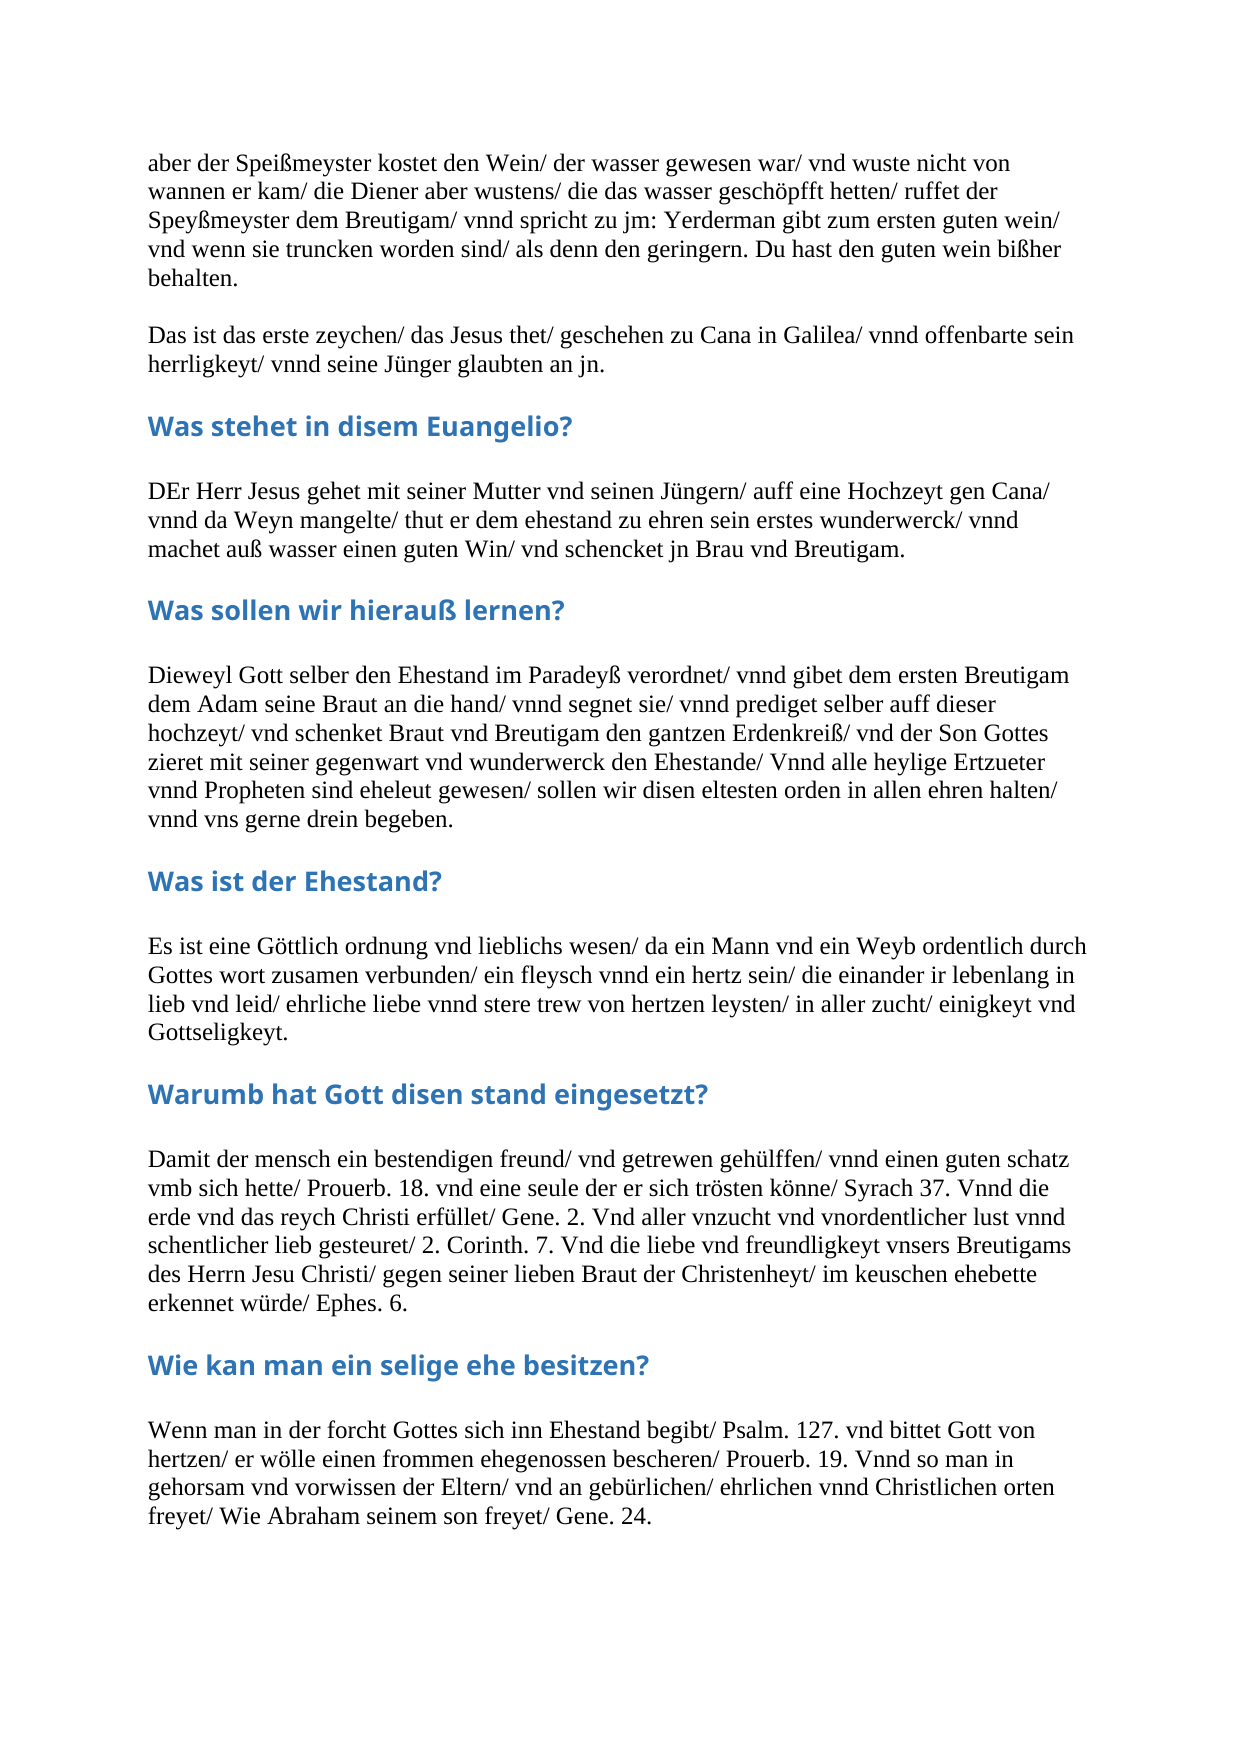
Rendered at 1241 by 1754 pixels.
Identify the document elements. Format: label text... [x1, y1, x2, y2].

subtitle Was sollen wir hierauß lernen? [148, 592, 1093, 628]
subtitle Warumb hat Gott disen stand eingesetzt? [148, 1075, 1093, 1112]
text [148, 148, 1093, 291]
text Wenn man in der forcht Gottes sich inn Ehestand begibt/ Psalm. 127. vnd bittet Gott von hertzen/ er wölle einen frommen ehegenossen bescheren/ Prouerb. 19. Vnnd so man in gehorsam vnd vorwissen der Eltern/ vnd an gebürlichen/ ehrlichen vnnd Christlichen orten freyet/ Wie Abraham seinem son freyet/ Gene. 24. [148, 1415, 1093, 1530]
text Dieweyl Gott selber den Ehestand im Paradeyß verordnet/ vnnd gibet dem ersten Breutigam dem Adam seine Braut an die hand/ vnnd segnet sie/ vnnd prediget selber auff dieser hochzeyt/ vnd schenket Braut vnd Breutigam den gantzen Erdenkreiß/ vnd der Son Gottes zieret mit seiner gegenwart vnd wunderwerck den Ehestande/ Vnnd alle heylige Ertzueter vnnd Propheten sind eheleut gewesen/ sollen wir disen eltesten orden in allen ehren halten/ vnnd vns gerne drein begeben. [148, 661, 1093, 833]
text Damit der mensch ein bestendigen freund/ vnd getrewen gehülffen/ vnnd einen guten schatz vmb sich hette/ Prouerb. 18. vnd eine seule der er sich trösten könne/ Syrach 37. Vnnd die erde vnd das reych Christi erfüllet/ Gene. 2. Vnd aller vnzucht vnd vnordentlicher lust vnnd schentlicher lieb gesteuret/ 2. Corinth. 7. Vnd die liebe vnd freundligkeyt vnsers Breutigams des Herrn Jesu Christi/ gegen seiner lieben Braut der Christenheyt/ im keuschen ehebette erkennet würde/ Ephes. 6. [148, 1144, 1093, 1317]
subtitle Was stehet in disem Euangelio? [148, 407, 1093, 444]
subtitle Was ist der Ehestand? [148, 862, 1093, 899]
text DEr Herr Jesus gehet mit seiner Mutter vnd seinen Jüngern/ auff eine Hochzeyt gen Cana/ vnnd da Weyn mangelte/ thut er dem ehestand zu ehren sein erstes wunderwerck/ vnnd machet auß wasser einen guten Win/ vnd schencket jn Brau vnd Breutigam. [148, 476, 1093, 562]
text Es ist eine Göttlich ordnung vnd lieblichs wesen/ da ein Mann vnd ein Weyb ordentlich durch Gottes wort zusamen verbunden/ ein fleysch vnnd ein hertz sein/ die einander ir lebenlang in lieb vnd leid/ ehrliche liebe vnnd stere trew von hertzen leysten/ in aller zucht/ einigkeyt vnd Gottseligkeyt. [148, 931, 1093, 1046]
text Das ist das erste zeychen/ das Jesus thet/ geschehen zu Cana in Galilea/ vnnd offenbarte sein herrligkeyt/ vnnd seine Jünger glaubten an jn. [148, 321, 1093, 378]
subtitle Wie kan man ein selige ehe besitzen? [148, 1346, 1093, 1383]
